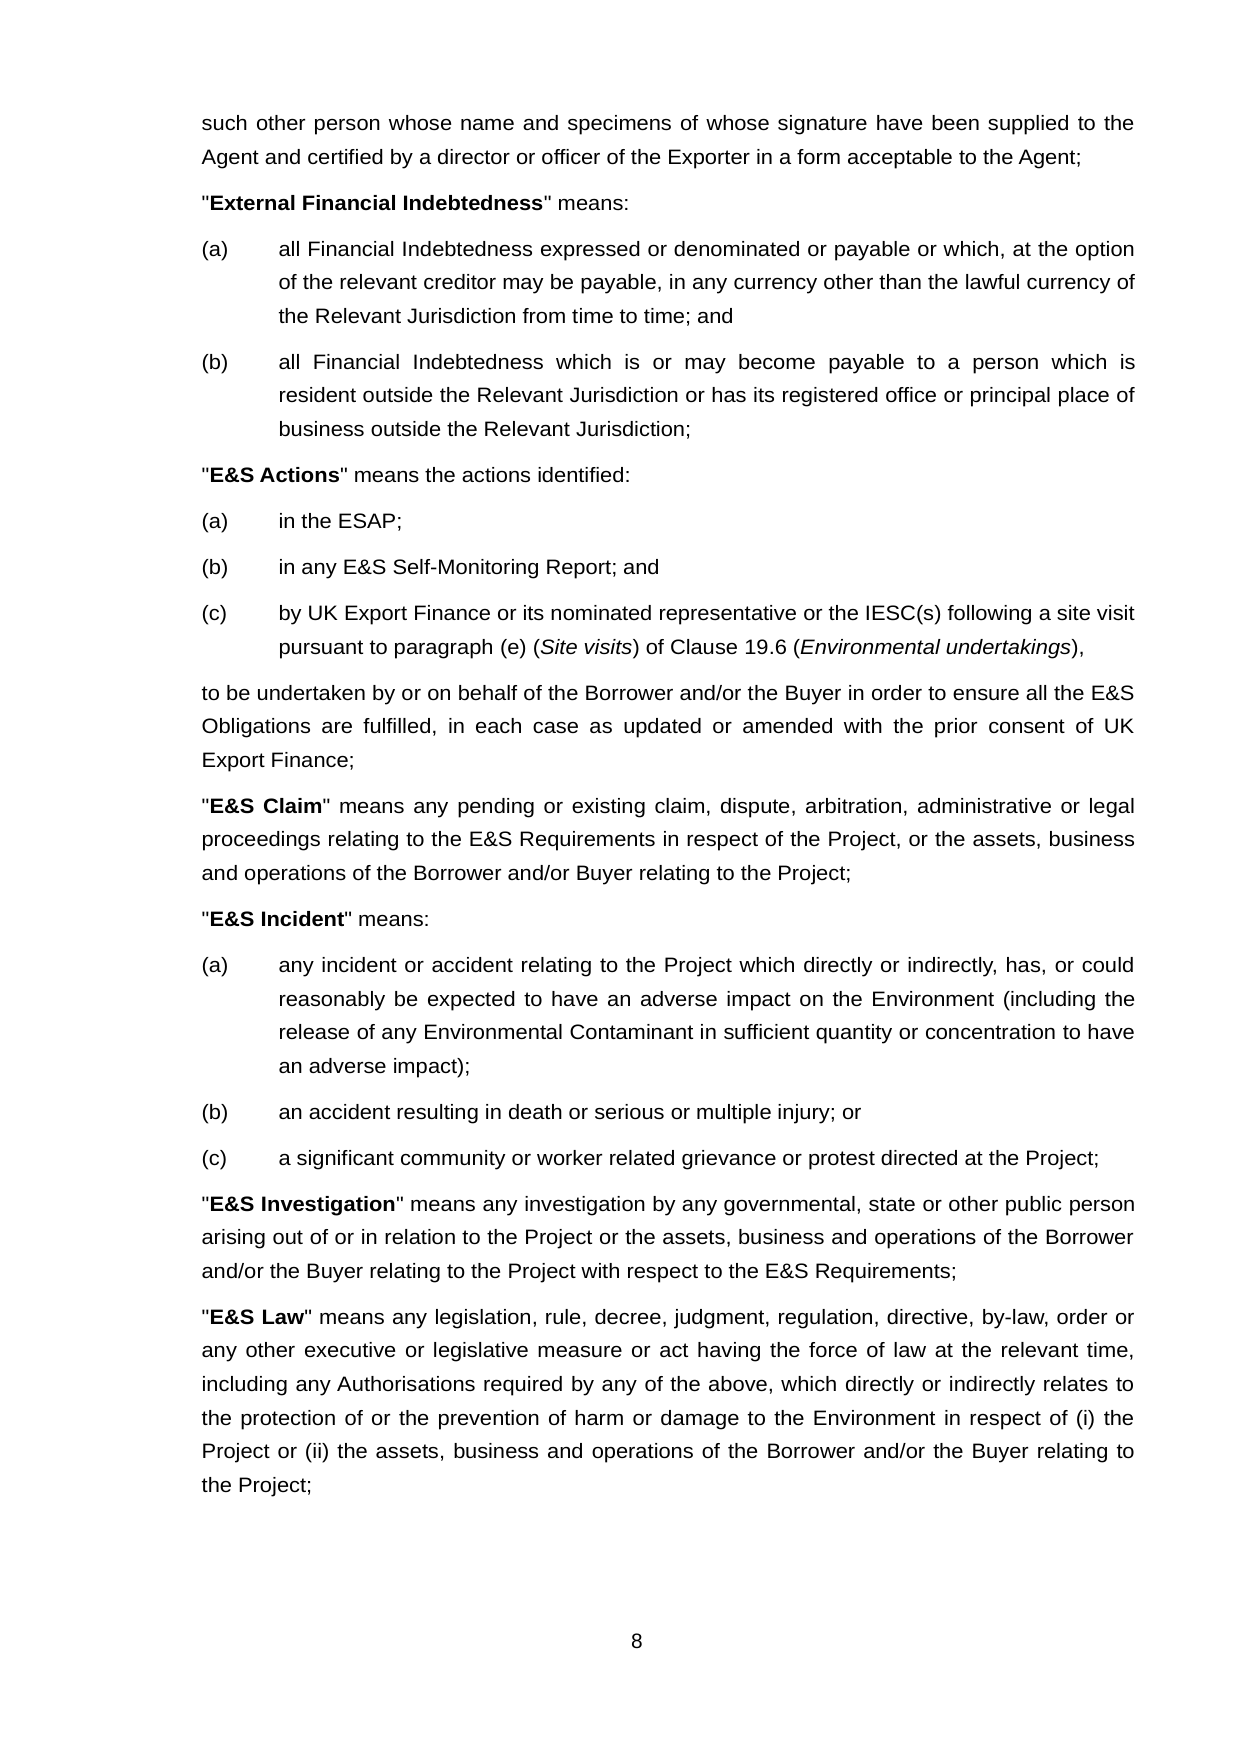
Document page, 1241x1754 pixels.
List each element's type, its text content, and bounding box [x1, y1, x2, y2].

list in the ESAP; [201, 509, 1137, 533]
text by UK Export Finance or its nominated representative or the IESC(s) following a site visit pursuant to paragraph (e) (Site visits) of Clause 19.6 (Environmental undertakings), [201, 601, 1137, 658]
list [201, 111, 1137, 168]
text an accident resulting in death or serious or multiple injury; or [201, 1099, 1137, 1123]
text "External Financial Indebtedness" means: [201, 191, 1137, 214]
text "E&S Investigation" means any investigation by any governmental, state or other public person arising out of or in relation to the Project or the assets, business and operations of the Borrower and/or the Buyer relating to the Project with respect to the E&S Requirements; [201, 1192, 1137, 1283]
text all Financial Indebtedness which is or may become payable to a person which is resident outside the Relevant Jurisdiction or has its registered office or principal place of business outside the Relevant Jurisdiction; [201, 350, 1137, 441]
text "E&S Law" means any legislation, rule, decree, judgment, regulation, directive, by-law, order or any other executive or legislative measure or act having the force of law at the relevant time, including any Authorisations required by any of the above, which directly or indirectly relates to the protection of or the prevention of harm or damage to the Environment in respect of (i) the Project or (ii) the assets, business and operations of the Borrower and/or the Buyer relating to the Project; [201, 1305, 1137, 1496]
list any incident or accident relating to the Project which directly or indirectly, has, or could reasonably be expected to have an adverse impact on the Environment (including the release of any Environmental Contaminant in sufficient quantity or concentration to have an adverse impact); [201, 953, 1137, 1077]
text in any E&S Self-Monitoring Report; and [201, 555, 1137, 579]
list all Financial Indebtedness expressed or denominated or payable or which, at the option of the relevant creditor may be payable, in any currency other than the lawful currency of the Relevant Jurisdiction from time to time; and [201, 237, 1137, 328]
text "E&S Incident" means: [201, 907, 1137, 931]
text a significant community or worker related grievance or protest directed at the Project; [201, 1146, 1137, 1169]
text "E&S Actions" means the actions identified: [201, 463, 1137, 487]
text to be undertaken by or on behalf of the Borrower and/or the Buyer in order to ensure all the E&S Obligations are fulfilled, in each case as updated or amended with the prior consent of UK Export Finance; [201, 681, 1137, 772]
text "E&S Claim" means any pending or existing claim, dispute, arbitration, administrative or legal proceedings relating to the E&S Requirements in respect of the Project, or the assets, business and operations of the Borrower and/or Buyer relating to the Project; [201, 794, 1137, 885]
